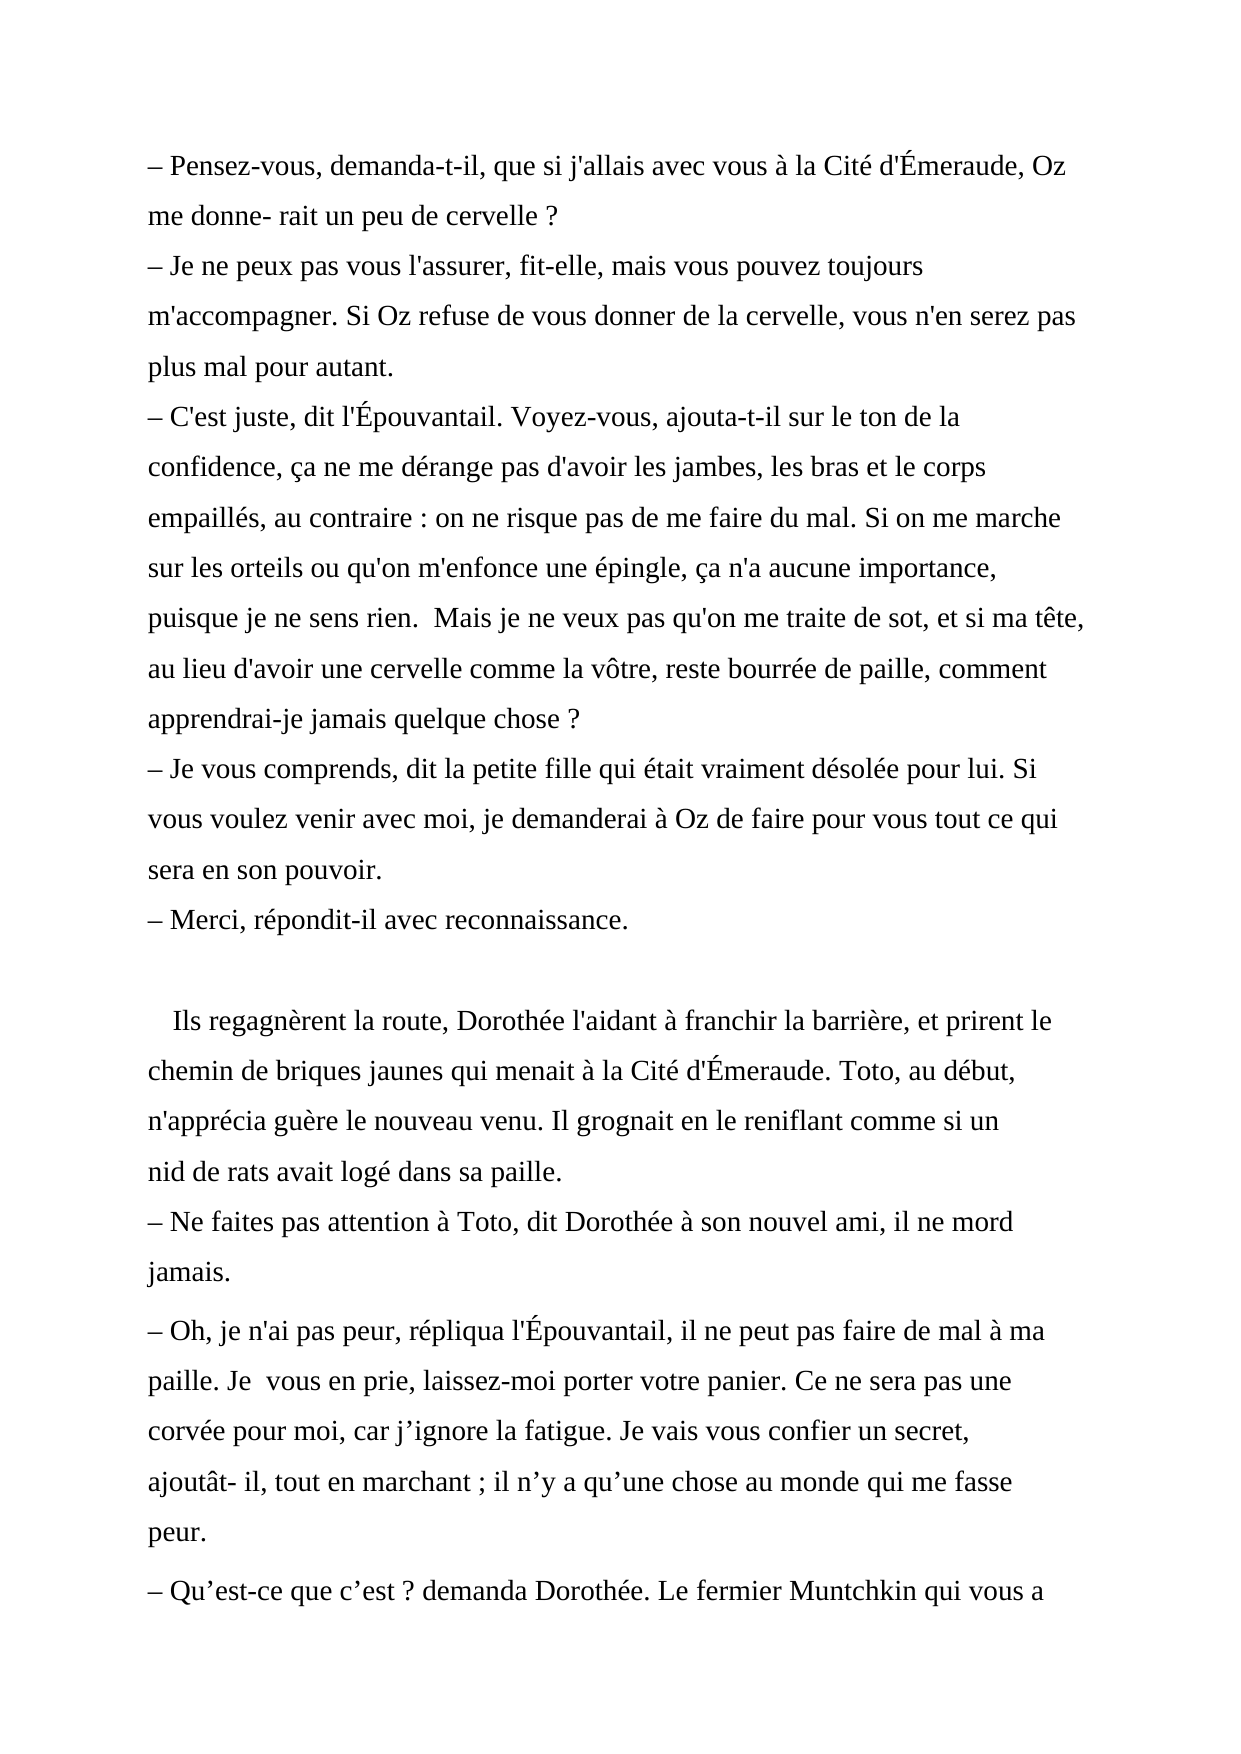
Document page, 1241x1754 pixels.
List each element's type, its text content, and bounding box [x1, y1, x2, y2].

text – Ne faites pas attention à Toto, dit Dorothée à son nouvel ami, il ne mord jamais. [148, 1204, 1093, 1288]
text – C'est juste, dit l'Épouvantail. Voyez-vous, ajouta-t-il sur le ton de la confidence, ça ne me dérange pas d'avoir les jambes, les bras et le corps empaillés, au contraire : on ne risque pas de me faire du mal. Si on me marche sur les orteils ou qu'on m'enfonce une épingle, ça n'a aucune importance, puisque je ne sens rien. Mais je ne veux pas qu'on me traite de sot, et si ma tête, au lieu d'avoir une cervelle comme la vôtre, reste bourrée de paille, comment apprendrai-je jamais quelque chose ? [148, 399, 1093, 734]
text – Je ne peux pas vous l'assurer, fit-elle, mais vous pouvez toujours m'accompagner. Si Oz refuse de vous donner de la cervelle, vous n'en serez pas plus mal pour autant. [148, 248, 1093, 382]
text – Je vous comprends, dit la petite fille qui était vraiment désolée pour lui. Si vous voulez venir avec moi, je demanderai à Oz de faire pour vous tout ce qui sera en son pouvoir. [148, 751, 1093, 886]
text nid de rats avait logé dans sa paille. [148, 1154, 1093, 1187]
text – Pensez-vous, demanda-t-il, que si j'allais avec vous à la Cité d'Émeraude, Oz me donne- rait un peu de cervelle ? [148, 148, 1093, 231]
text Ils regagnèrent la route, Dorothée l'aidant à franchir la barrière, et prirent le chemin de briques jaunes qui menait à la Cité d'Émeraude. Toto, au début, n'apprécia guère le nouveau venu. Il grognait en le reniflant comme si un [148, 1003, 1093, 1137]
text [148, 1573, 1073, 1606]
text – Oh, je n'ai pas peur, répliqua l'Épouvantail, il ne peut pas faire de mal à ma paille. Je vous en prie, laissez-moi porter votre panier. Ce ne sera pas une corvée pour moi, car j’ignore la fatigue. Je vais vous confier un secret, ajoutât- il, tout en marchant ; il n’y a qu’une chose au monde qui me fasse peur. [148, 1313, 1073, 1548]
text – Merci, répondit-il avec reconnaissance. [148, 902, 1093, 936]
